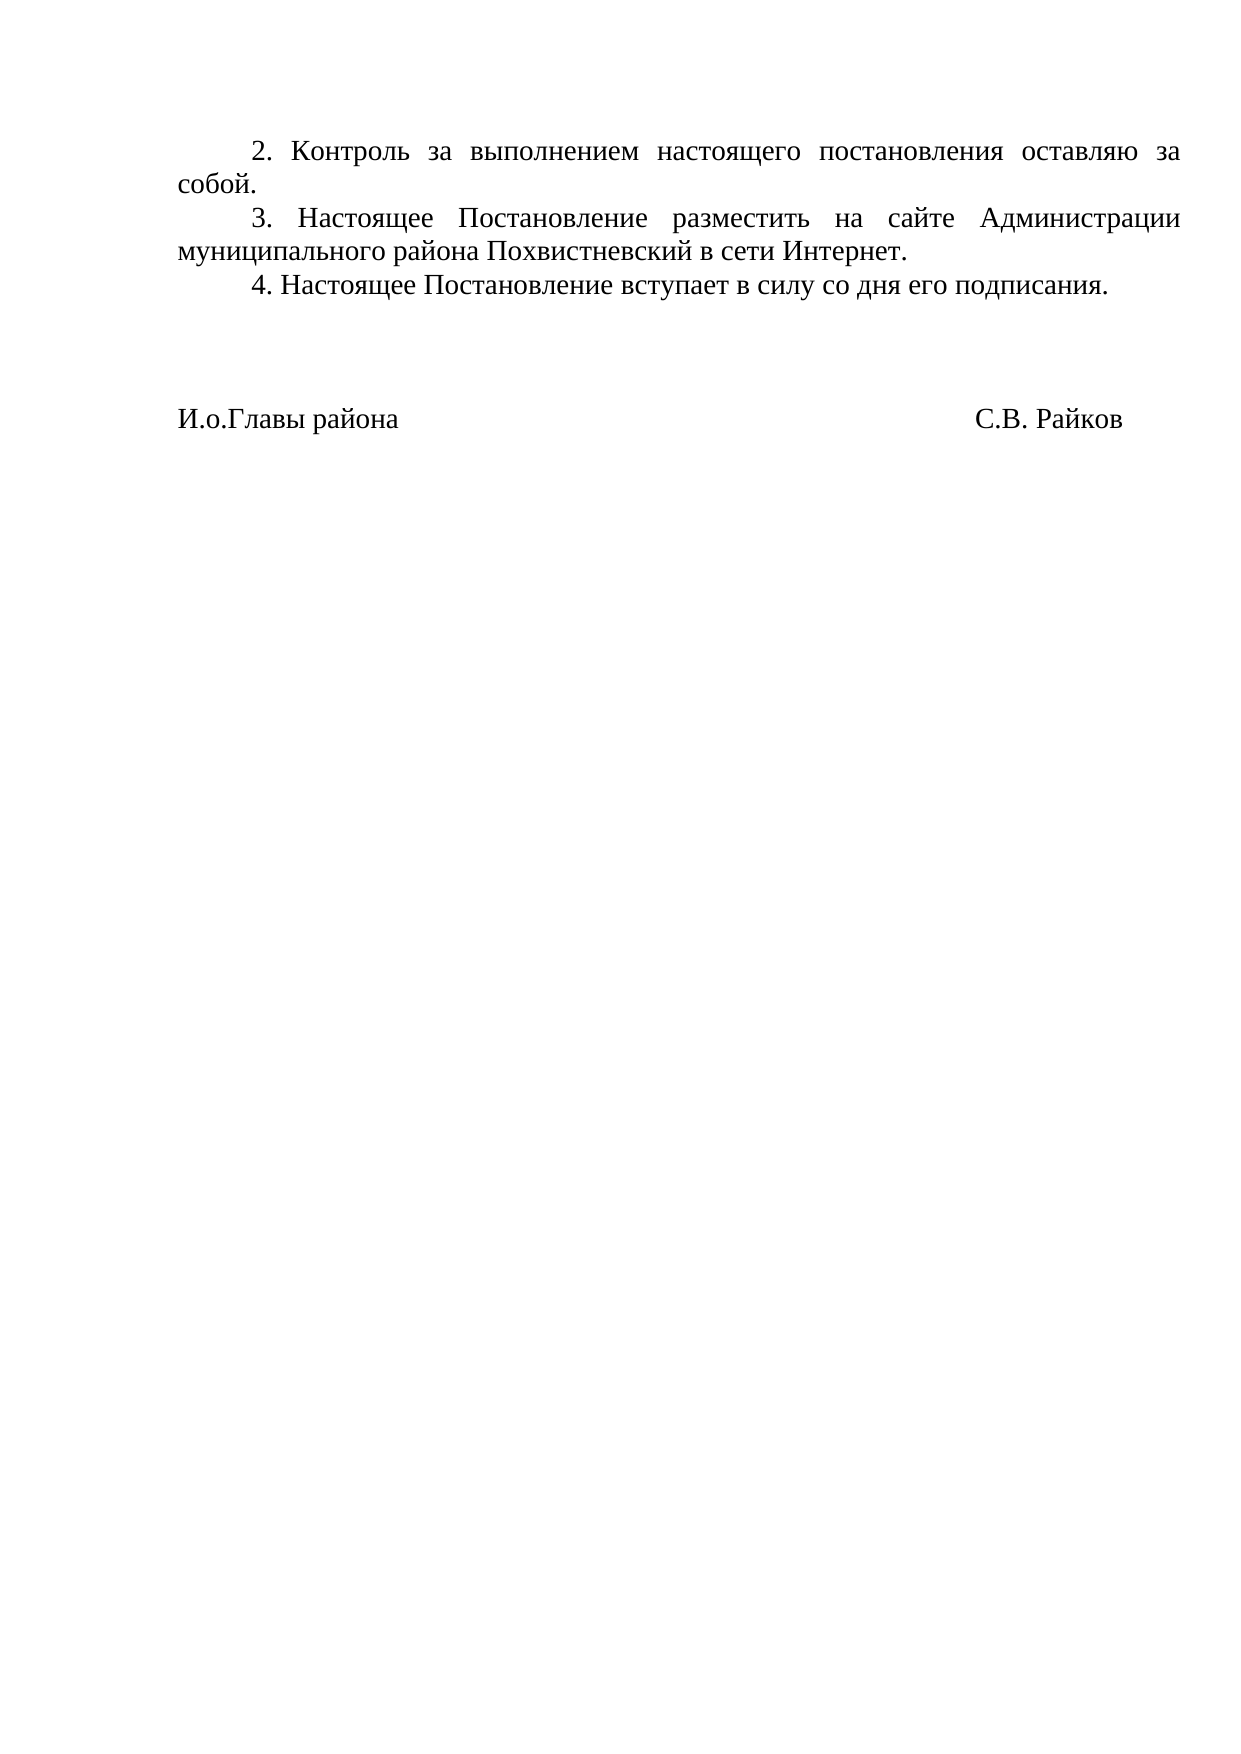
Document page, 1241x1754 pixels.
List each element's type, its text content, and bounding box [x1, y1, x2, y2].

text И.о.Главы района С.В. Райков [177, 401, 1181, 435]
text 2. Контроль за выполнением настоящего постановления оставляю за собой. [177, 133, 1181, 200]
text 3. Настоящее Постановление разместить на сайте Администрации муниципального района Похвистневский в сети Интернет. [177, 200, 1181, 267]
text 4. Настоящее Постановление вступает в силу со дня его подписания. [177, 267, 1181, 301]
